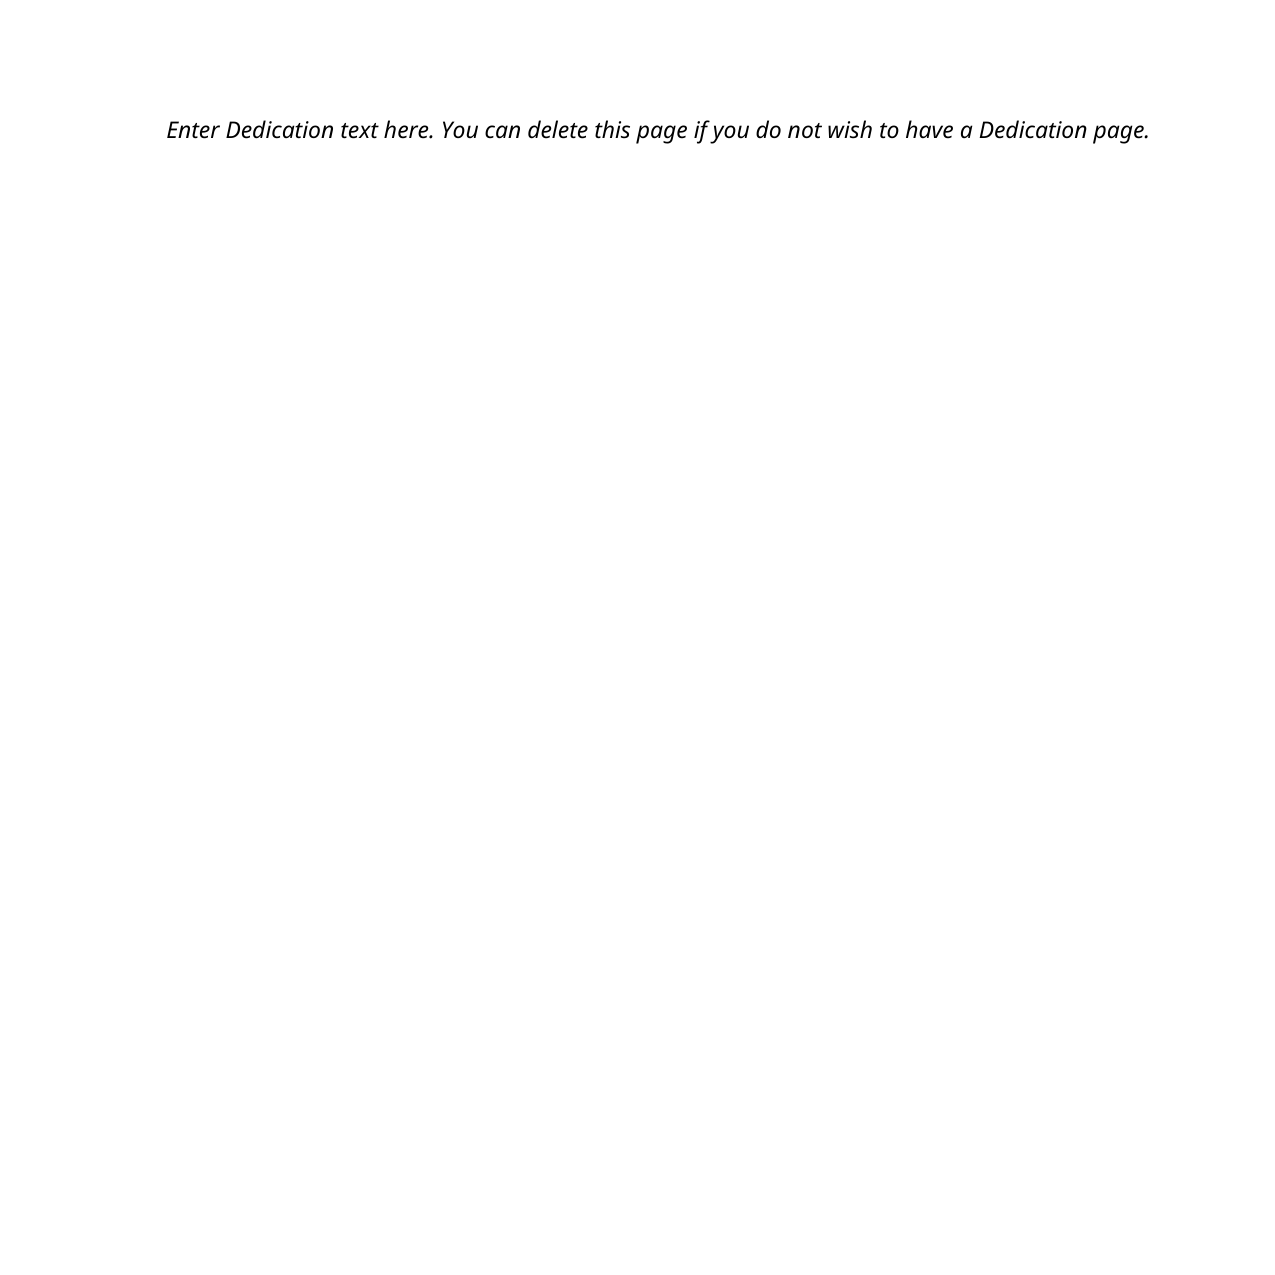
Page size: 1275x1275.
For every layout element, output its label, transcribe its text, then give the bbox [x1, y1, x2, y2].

text Enter Dedication text here. You can delete this page if you do not wish to have a Dedication page. [135, 114, 1185, 145]
